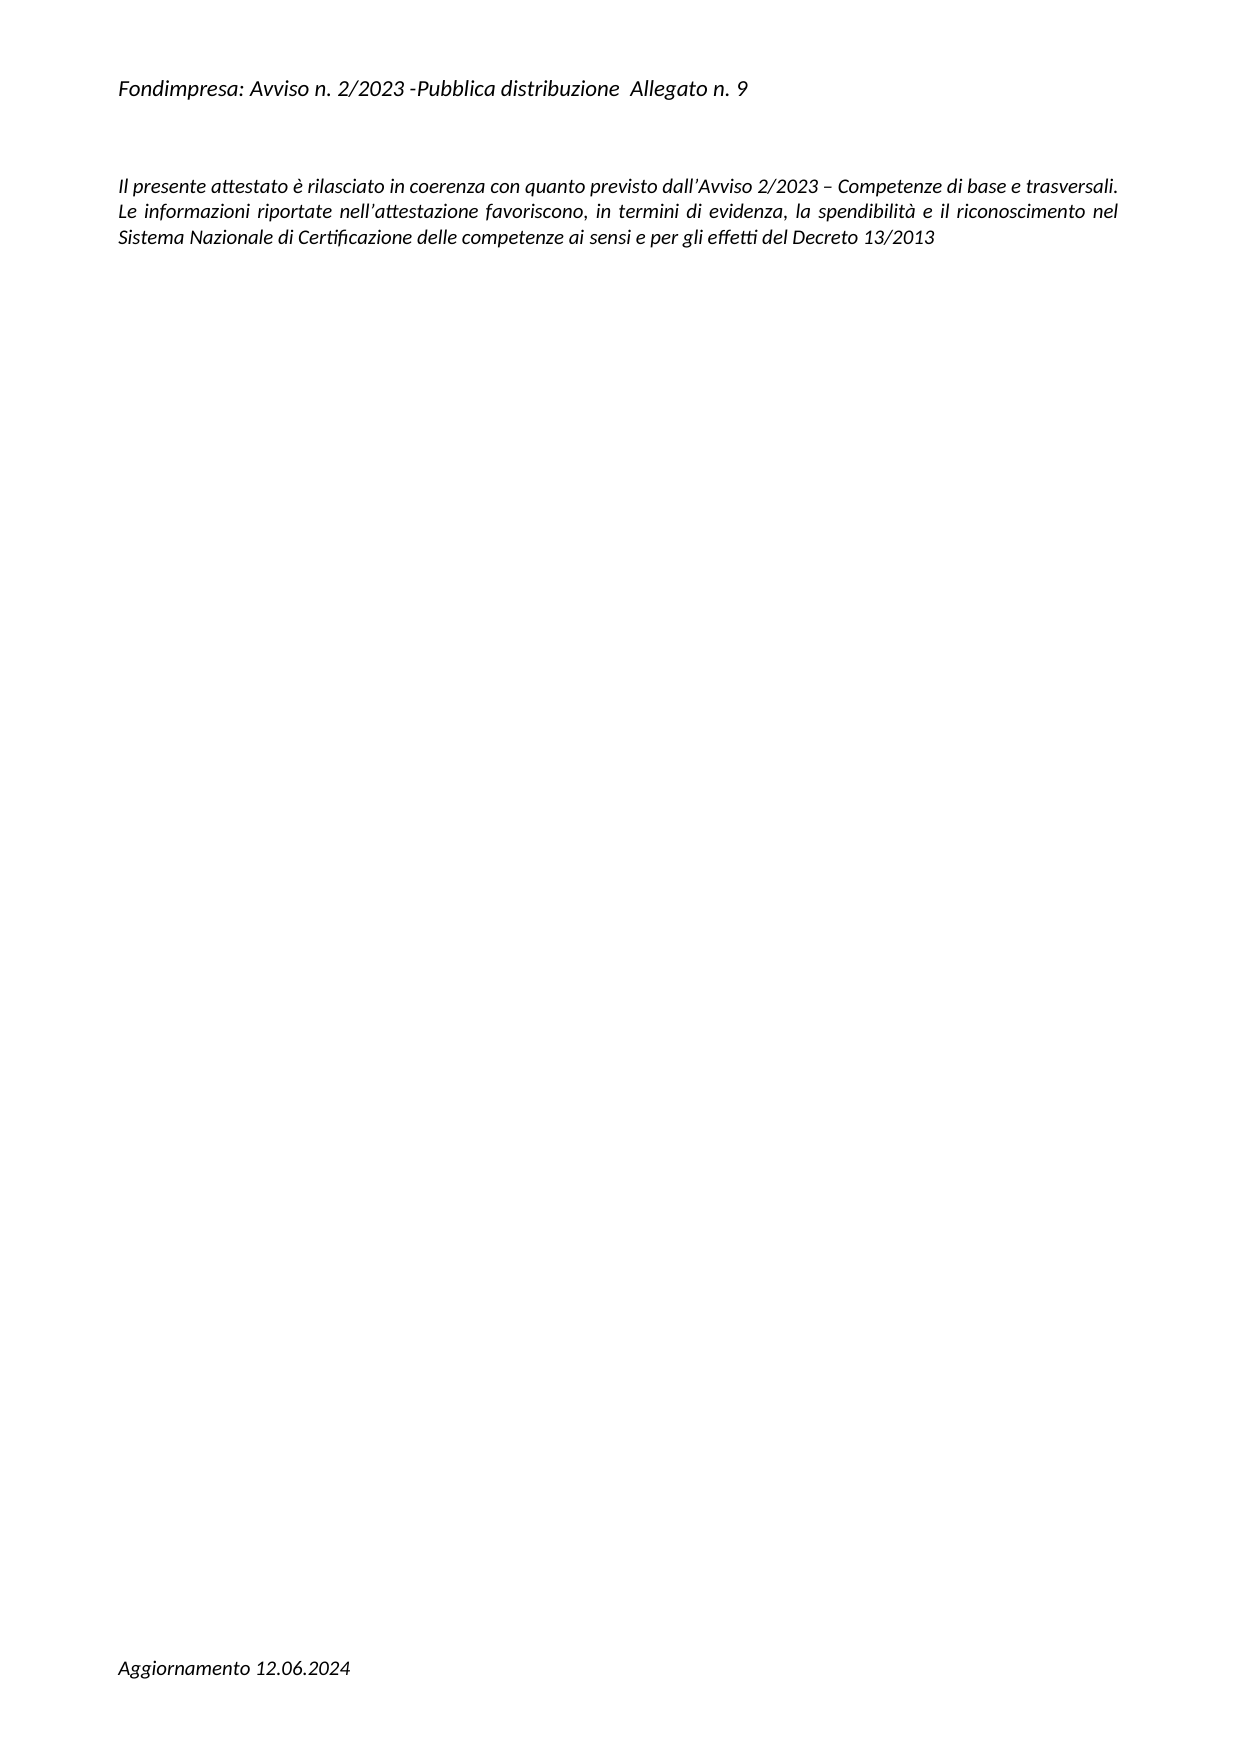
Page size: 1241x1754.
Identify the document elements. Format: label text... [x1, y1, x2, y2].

text Il presente attestato è rilasciato in coerenza con quanto previsto dall’Avviso 2/2023 – Competenze di base e trasversali. Le informazioni riportate nell’attestazione favoriscono, in termini di evidenza, la spendibilità e il riconoscimento nel Sistema Nazionale di Certificazione delle competenze ai sensi e per gli effetti del Decreto 13/2013 [118, 173, 1122, 249]
